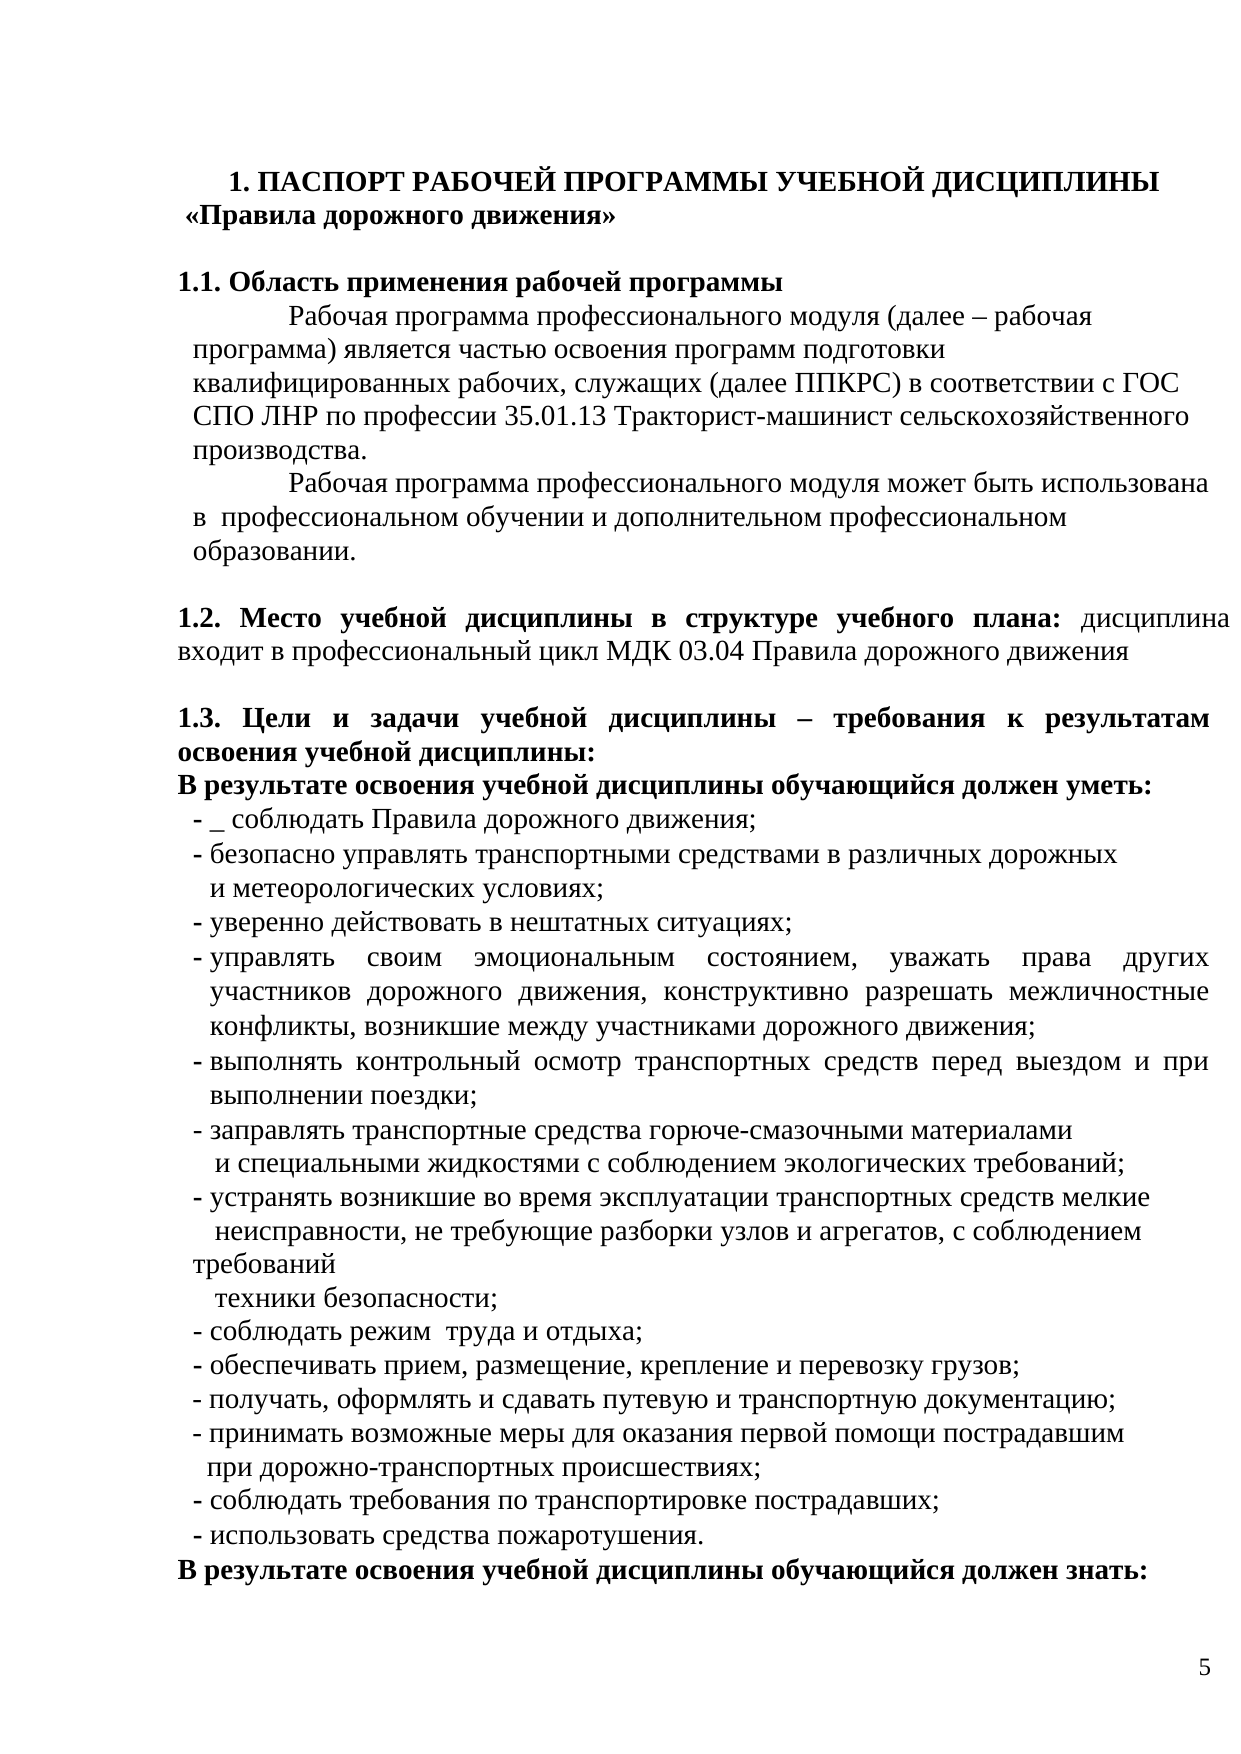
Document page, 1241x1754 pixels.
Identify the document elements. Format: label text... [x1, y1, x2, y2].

text 1.2. Место учебной дисциплины в структуре учебного плана: дисциплина входит в профессиональный цикл МДК 03.04 Правила дорожного движения [177, 600, 1230, 667]
text «Правила дорожного движения» [177, 197, 1211, 231]
text техники безопасности; [193, 1280, 1210, 1313]
text Рабочая программа профессионального модуля может быть использована в профессиональном обучении и дополнительном профессиональном образовании. [193, 466, 1210, 566]
text 1.1. Область применения рабочей программы [177, 264, 1230, 298]
text Рабочая программа профессионального модуля (далее – рабочая программа) является частью освоения программ подготовки квалифицированных рабочих, служащих (далее ППКРС) в соответствии с ГОС СПО ЛНР по профессии 35.01.13 Тракторист-машинист сельскохозяйственного производства. [193, 298, 1210, 466]
list обеспечивать прием, размещение, крепление и перевозку грузов; [193, 1347, 1210, 1380]
text В результате освоения учебной дисциплины обучающийся должен уметь: [177, 767, 1211, 801]
text 1.3. Цели и задачи учебной дисциплины – требования к результатам освоения учебной дисциплины: [177, 700, 1211, 767]
text и метеорологических условиях; [209, 871, 1210, 904]
text В результате освоения учебной дисциплины обучающийся должен знать: [177, 1552, 1211, 1585]
text неисправности, не требующие разборки узлов и агрегатов, с соблюдением требований [193, 1213, 1210, 1280]
text - получать, оформлять и сдавать путевую и транспортную документацию; [192, 1382, 1210, 1415]
list уверенно действовать в нештатных ситуациях; [193, 904, 1210, 938]
list безопасно управлять транспортными средствами в различных дорожных [193, 836, 1210, 869]
text 1. паспорт рабочей ПРОГРАММЫ УЧЕБНОЙ ДИСЦИПЛИНЫ [177, 164, 1211, 197]
text - заправлять транспортные средства горюче-смазочными материалами [193, 1112, 1210, 1146]
text и специальными жидкостями с соблюдением экологических требований; - устранять возникшие во время эксплуатации транспортных средств мелкие [193, 1146, 1210, 1213]
list выполнять контрольный осмотр транспортных средств перед выездом и при выполнении поездки; [193, 1043, 1210, 1111]
text - соблюдать режим труда и отдыха; [193, 1313, 1210, 1347]
list управлять своим эмоциональным состоянием, уважать права других участников дорожного движения, конструктивно разрешать межличностные конфликты, возникшие между участниками дорожного движения; [193, 939, 1210, 1041]
list соблюдать требования по транспортировке пострадавших; [193, 1482, 1210, 1516]
list _ соблюдать Правила дорожного движения; [193, 801, 1210, 834]
list использовать средства пожаротушения. [193, 1517, 1210, 1551]
text - принимать возможные меры для оказания первой помощи пострадавшим [192, 1415, 1210, 1449]
text при дорожно-транспортных происшествиях; [192, 1449, 1210, 1482]
